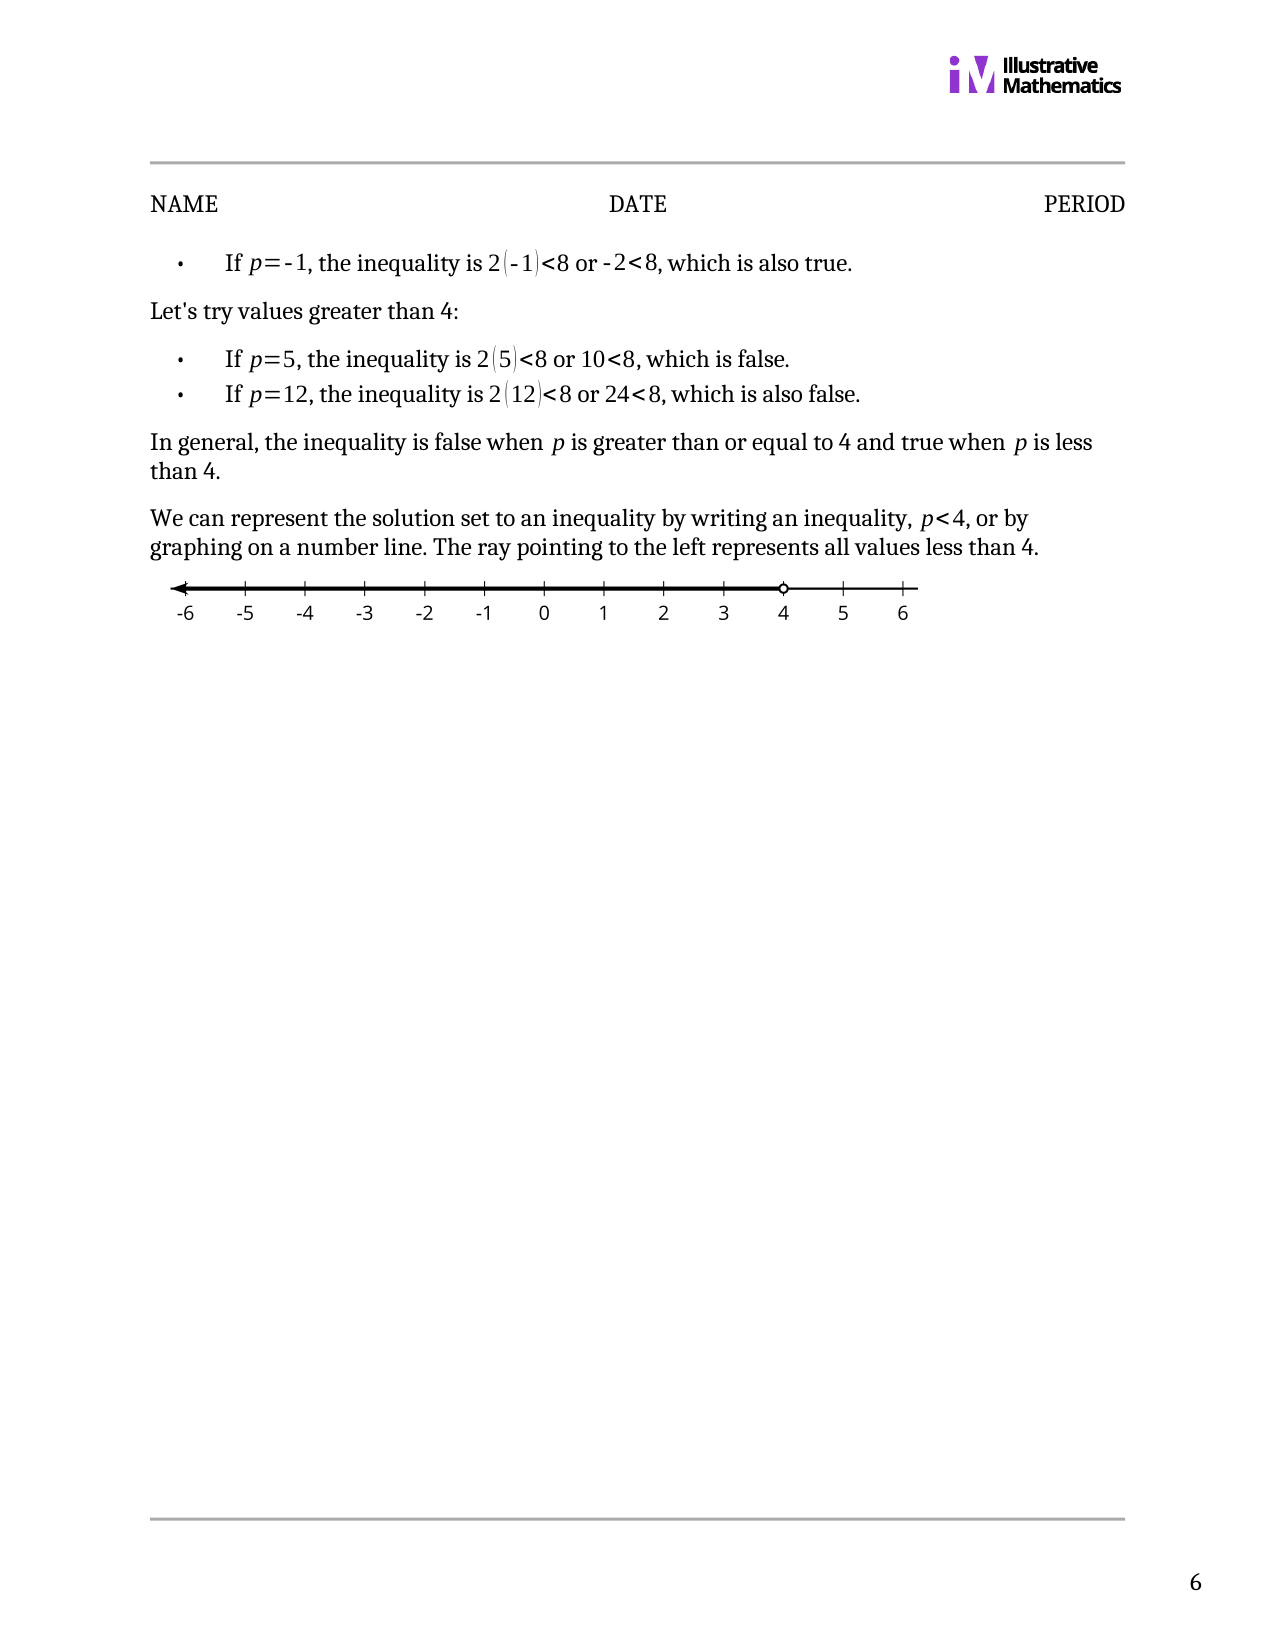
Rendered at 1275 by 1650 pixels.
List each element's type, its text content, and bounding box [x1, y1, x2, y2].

text We can represent the solution set to an inequality by writing an inequality, , or by graphing on a number line. The ray pointing to the left represents all values less than 4. [150, 504, 1125, 562]
text In general, the inequality is false when is greater than or equal to 4 and true when is less than 4. [150, 428, 1125, 486]
list If , the inequality is or , which is also true. [175, 247, 1125, 278]
list If , the inequality is or , which is false. [175, 344, 1125, 375]
list If , the inequality is or , which is also false. [175, 379, 1125, 409]
picture [168, 580, 919, 628]
picture [949, 55, 1121, 93]
text Let's try values greater than 4: [150, 297, 1125, 326]
